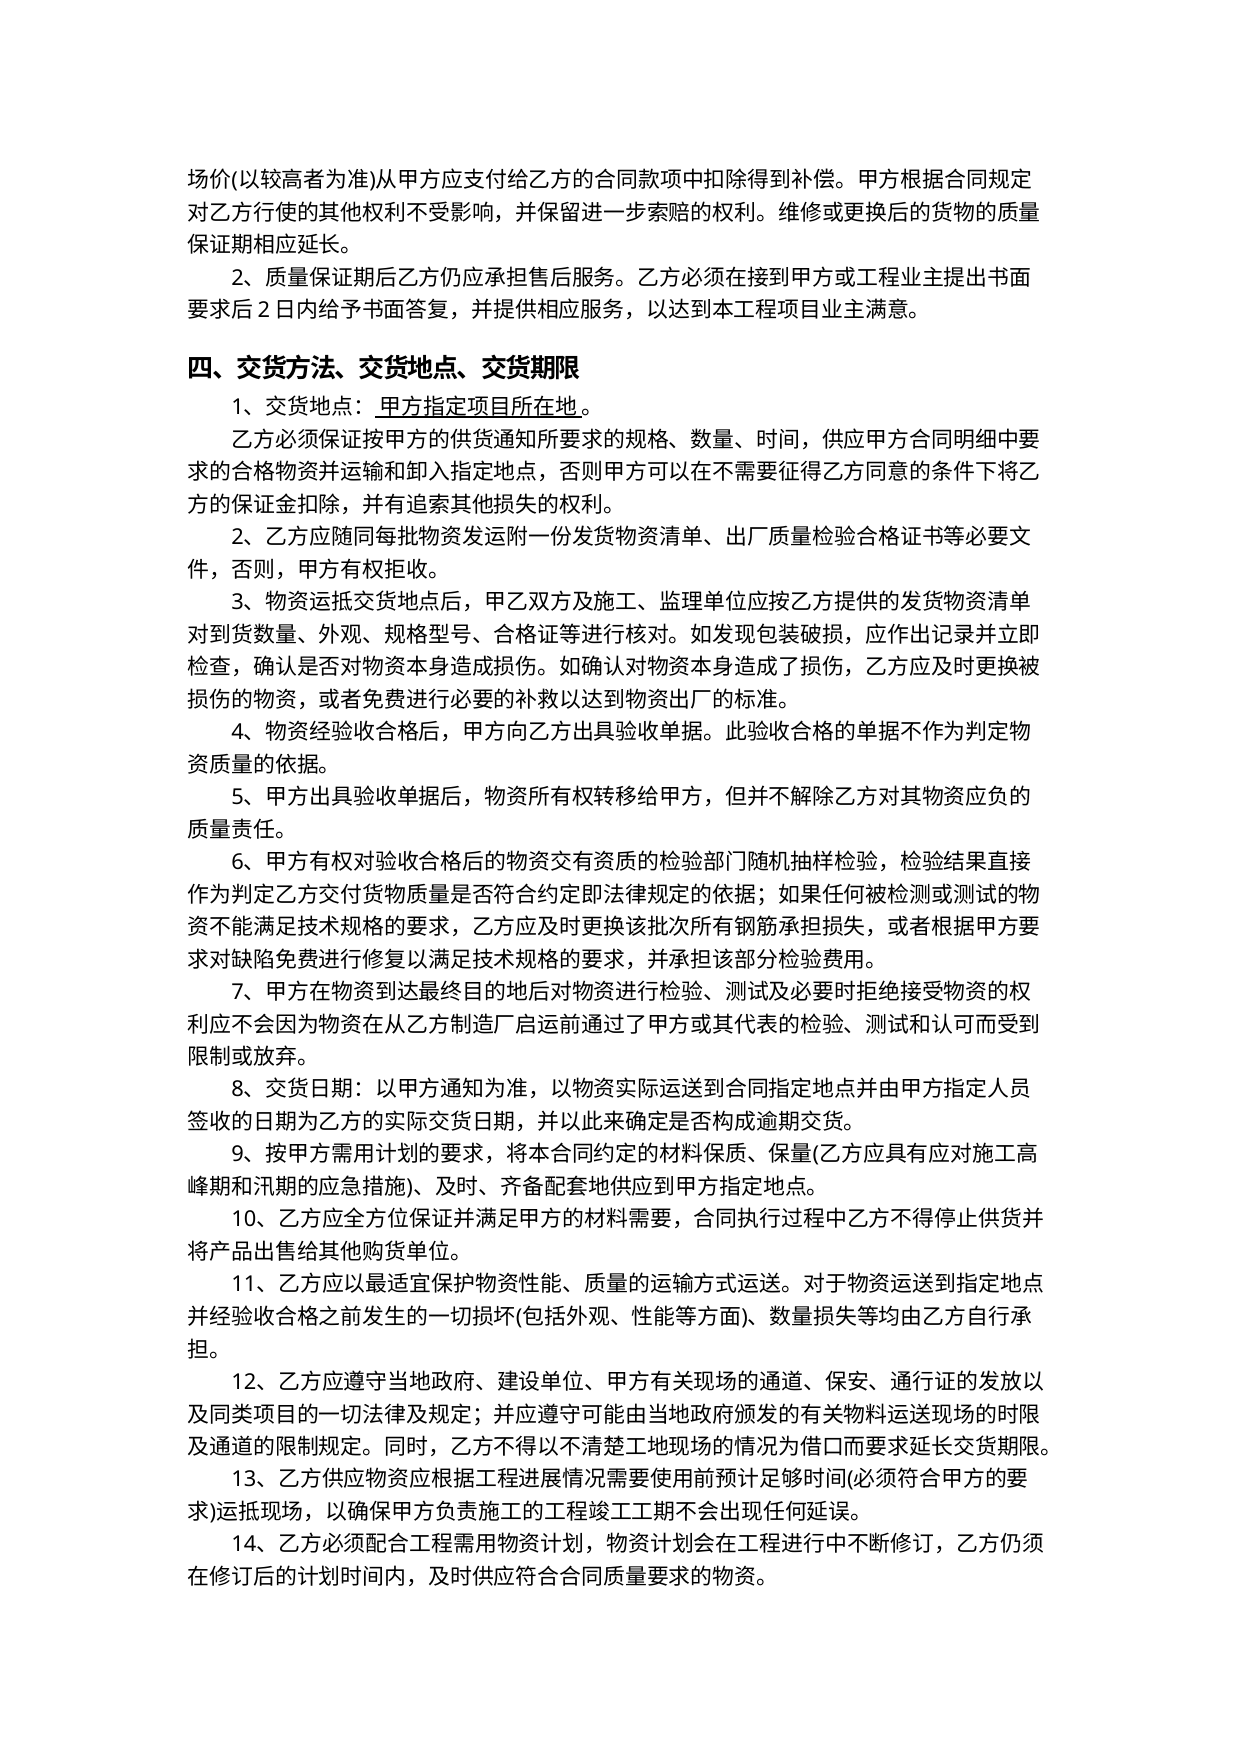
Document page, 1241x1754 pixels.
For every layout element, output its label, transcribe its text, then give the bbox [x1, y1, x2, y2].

text 5、甲方出具验收单据后，物资所有权转移给甲方，但并不解除乙方对其物资应负的质量责任。 [187, 779, 1053, 844]
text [187, 162, 1053, 259]
text 10、乙方应全方位保证并满足甲方的材料需要，合同执行过程中乙方不得停止供货并将产品出售给其他购货单位。 [187, 1201, 1053, 1266]
text 2、乙方应随同每批物资发运附一份发货物资清单、出厂质量检验合格证书等必要文件，否则，甲方有权拒收。 [187, 519, 1053, 584]
text 3、物资运抵交货地点后，甲乙双方及施工、监理单位应按乙方提供的发货物资清单对到货数量、外观、规格型号、合格证等进行核对。如发现包装破损，应作出记录并立即检查，确认是否对物资本身造成损伤。如确认对物资本身造成了损伤，乙方应及时更换被损伤的物资，或者免费进行必要的补救以达到物资出厂的标准。 [187, 584, 1053, 714]
text 13、乙方供应物资应根据工程进展情况需要使用前预计足够时间(必须符合甲方的要求)运抵现场，以确保甲方负责施工的工程竣工工期不会出现任何延误。 [187, 1461, 1053, 1526]
text 6、甲方有权对验收合格后的物资交有资质的检验部门随机抽样检验，检验结果直接作为判定乙方交付货物质量是否符合约定即法律规定的依据；如果任何被检测或测试的物资不能满足技术规格的要求，乙方应及时更换该批次所有钢筋承担损失，或者根据甲方要求对缺陷免费进行修复以满足技术规格的要求，并承担该部分检验费用。 [187, 844, 1053, 974]
text 12、乙方应遵守当地政府、建设单位、甲方有关现场的通道、保安、通行证的发放以及同类项目的一切法律及规定；并应遵守可能由当地政府颁发的有关物料运送现场的时限及通道的限制规定。同时，乙方不得以不清楚工地现场的情况为借口而要求延长交货期限。 [187, 1364, 1053, 1461]
text 11、乙方应以最适宜保护物资性能、质量的运输方式运送。对于物资运送到指定地点并经验收合格之前发生的一切损坏(包括外观、性能等方面)、数量损失等均由乙方自行承担。 [187, 1266, 1053, 1364]
text 乙方必须保证按甲方的供货通知所要求的规格、数量、时间，供应甲方合同明细中要求的合格物资并运输和卸入指定地点，否则甲方可以在不需要征得乙方同意的条件下将乙方的保证金扣除，并有追索其他损失的权利。 [187, 421, 1053, 519]
text 四、交货方法、交货地点、交货期限 [187, 332, 1053, 389]
text 9、按甲方需用计划的要求，将本合同约定的材料保质、保量(乙方应具有应对施工高峰期和汛期的应急措施)、及时、齐备配套地供应到甲方指定地点。 [187, 1136, 1053, 1201]
text 14、乙方必须配合工程需用物资计划，物资计划会在工程进行中不断修订，乙方仍须在修订后的计划时间内，及时供应符合合同质量要求的物资。 [187, 1526, 1053, 1591]
text 8、交货日期：以甲方通知为准，以物资实际运送到合同指定地点并由甲方指定人员签收的日期为乙方的实际交货日期，并以此来确定是否构成逾期交货。 [187, 1071, 1053, 1136]
text 2、质量保证期后乙方仍应承担售后服务。乙方必须在接到甲方或工程业主提出书面要求后2日内给予书面答复，并提供相应服务，以达到本工程项目业主满意。 [187, 259, 1053, 324]
text 4、物资经验收合格后，甲方向乙方出具验收单据。此验收合格的单据不作为判定物资质量的依据。 [187, 714, 1053, 779]
text 7、甲方在物资到达最终目的地后对物资进行检验、测试及必要时拒绝接受物资的权利应不会因为物资在从乙方制造厂启运前通过了甲方或其代表的检验、测试和认可而受到限制或放弃。 [187, 974, 1053, 1071]
text 1、交货地点： 甲方指定项目所在地 。 [187, 389, 1053, 421]
